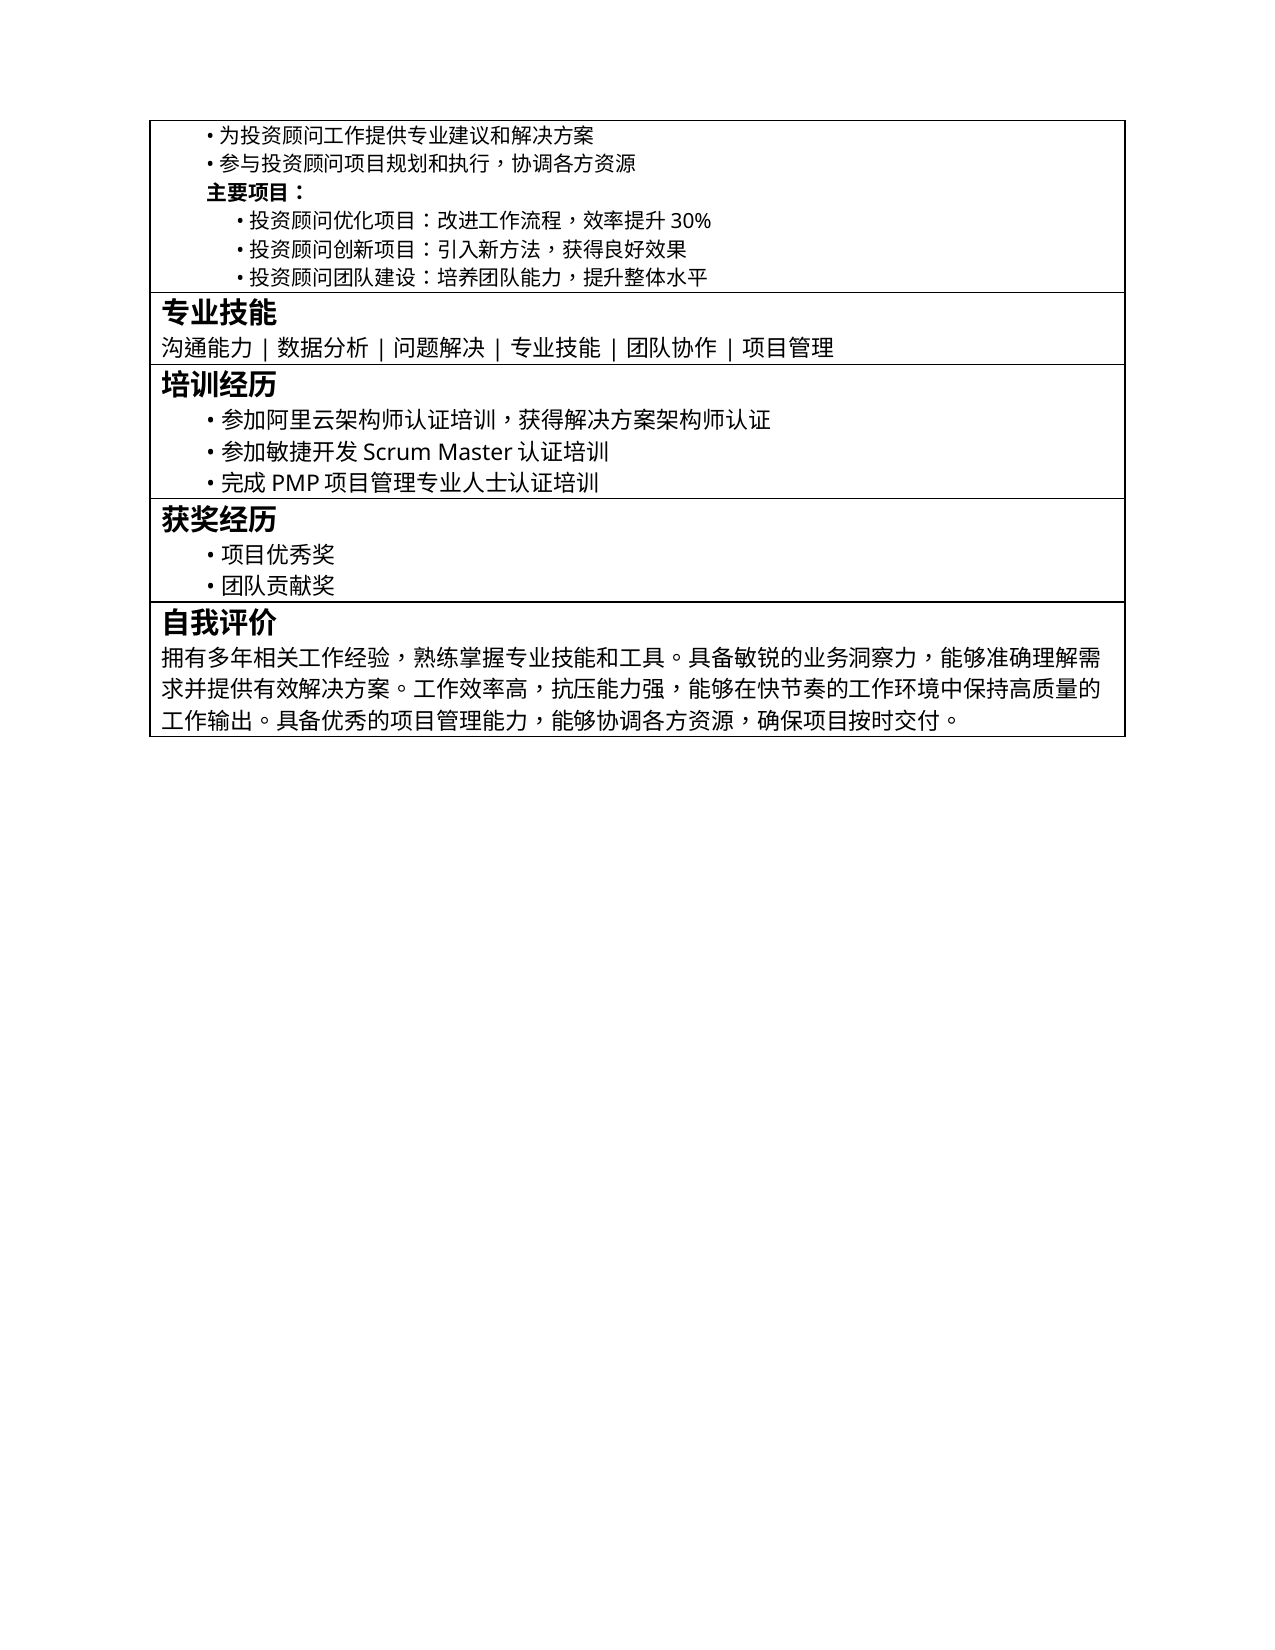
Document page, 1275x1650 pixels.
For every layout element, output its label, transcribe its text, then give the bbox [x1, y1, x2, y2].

table_cell 专业技能 沟通能力 | 数据分析 | 问题解决 | 专业技能 | 团队协作 | 项目管理 [151, 293, 1124, 364]
table_cell 自我评价 拥有多年相关工作经验，熟练掌握专业技能和工具。具备敏锐的业务洞察力，能够准确理解需求并提供有效解决方案。工作效率高，抗压能力强，能够在快节奏的工作环境中保持高质量的工作输出。具备优秀的项目管理能力，能够协调各方资源，确保项目按时交付。 [151, 603, 1124, 736]
table_cell 培训经历 • 参加阿里云架构师认证培训，获得解决方案架构师认证 • 参加敏捷开发Scrum Master认证培训 • 完成PMP项目管理专业人士认证培训 [151, 365, 1124, 498]
table_cell 获奖经历 • 项目优秀奖 • 团队贡献奖 [151, 499, 1124, 601]
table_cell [151, 121, 1124, 292]
